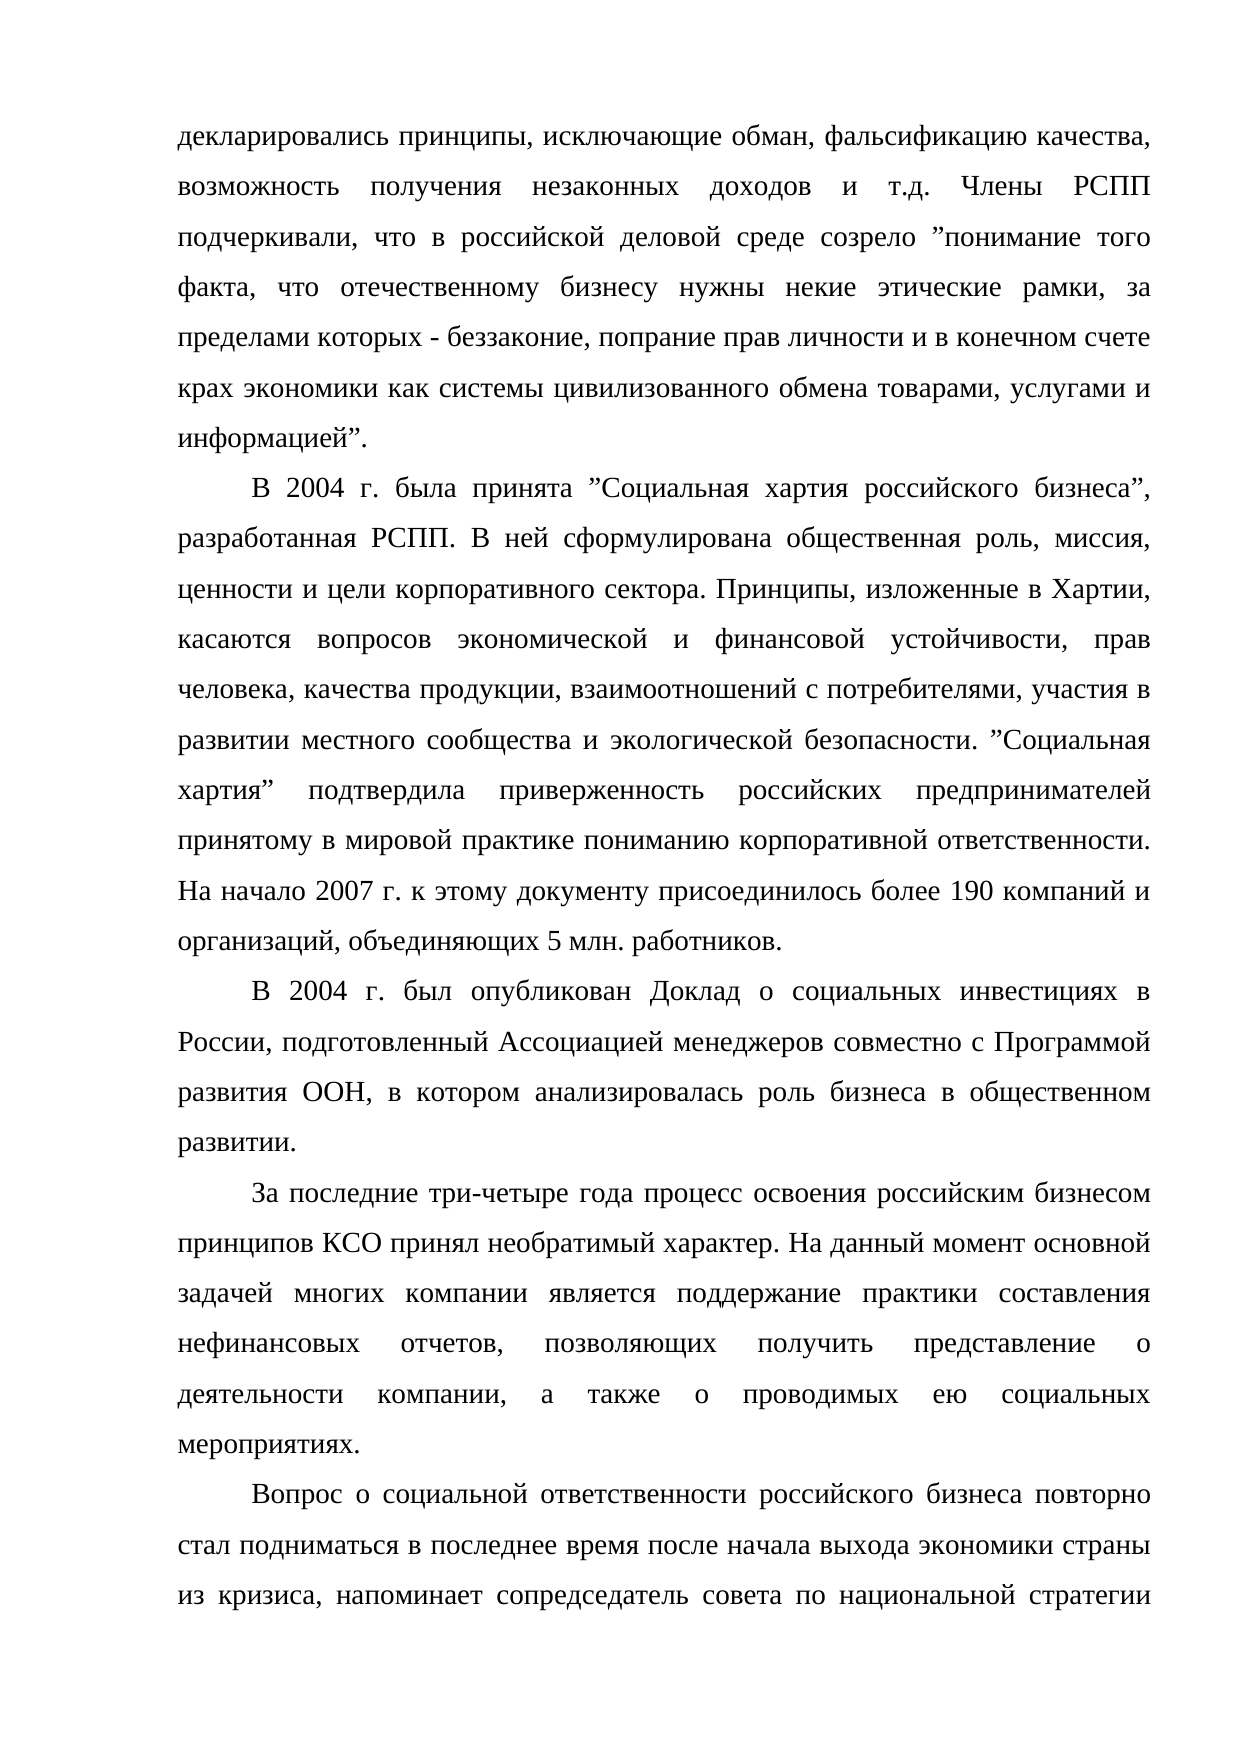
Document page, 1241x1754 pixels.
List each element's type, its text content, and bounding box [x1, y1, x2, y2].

text В 2004 г. была принята ”Социальная хартия российского бизнеса”, разработанная РСПП. В ней сформулирована общественная роль, миссия, ценности и цели корпоративного сектора. Принципы, изложенные в Хартии, касаются вопросов экономической и финансовой устойчивости, прав человека, качества продукции, взаимоотношений с потребителями, участия в развитии местного сообщества и экологической безопасности. ”Социальная хартия” подтвердила приверженность российских предпринимателей принятому в мировой практике пониманию корпоративной ответственности. На начало 2007 г. к этому документу присоединилось более 190 компаний и организаций, объединяющих 5 млн. работников. [177, 470, 1152, 957]
text За последние три-четыре года процесс освоения российским бизнесом принципов КСО принял необратимый характер. На данный момент основной задачей многих компании является поддержание практики составления нефинансовых отчетов, позволяющих получить представление о деятельности компании, а также о проводимых ею социальных мероприятиях. [177, 1175, 1152, 1460]
text В 2004 г. был опубликован Доклад о социальных инвестициях в России, подготовленный Ассоциацией менеджеров совместно с Программой развития ООН, в котором анализировалась роль бизнеса в общественном развитии. [177, 973, 1152, 1158]
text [177, 118, 1152, 453]
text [177, 1477, 1152, 1611]
